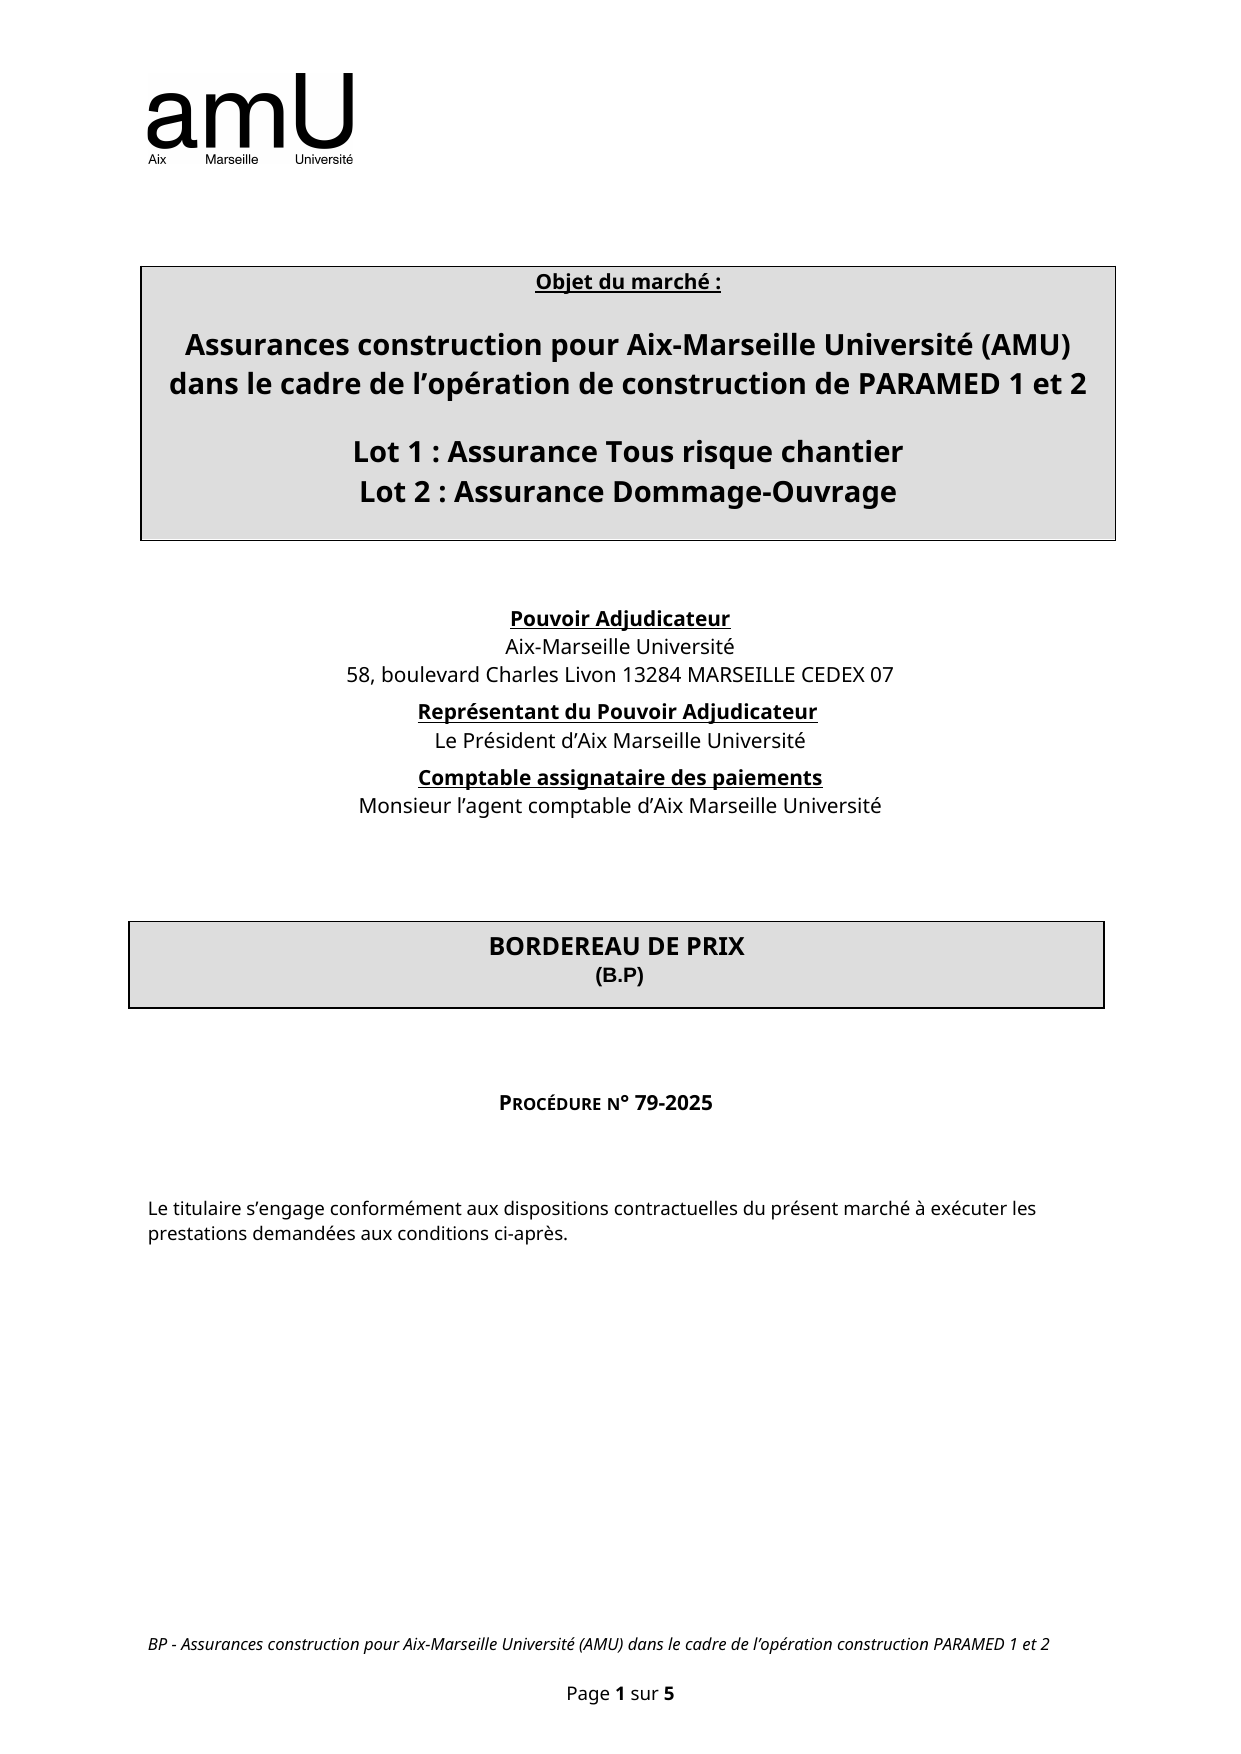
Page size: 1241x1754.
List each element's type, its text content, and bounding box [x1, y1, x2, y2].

text Le titulaire s’engage conformément aux dispositions contractuelles du présent marché à exécuter les prestations demandées aux conditions ci-après. [148, 1195, 1093, 1246]
text Aix-Marseille Université [148, 632, 1093, 661]
text Le Président d’Aix Marseille Université [148, 726, 1093, 754]
text Pouvoir Adjudicateur [148, 604, 1093, 632]
table_header Objet du marché : Assurances construction pour Aix-Marseille Université (AMU) dans le cadre de l’opération de construction de PARAMED 1 et 2 Lot 1 : Assurance Tous risque chantier Lot 2 : Assurance Dommage-Ouvrage [142, 267, 1115, 539]
picture [147, 73, 353, 164]
text Représentant du Pouvoir Adjudicateur [148, 697, 1093, 726]
text Procédure n° 79-2025 [428, 1088, 1093, 1117]
text 58, boulevard Charles Livon 13284 MARSEILLE CEDEX 07 [148, 661, 1093, 689]
text Comptable assignataire des paiements [148, 763, 1093, 791]
text Monsieur l’agent comptable d’Aix Marseille Université [148, 791, 1093, 820]
